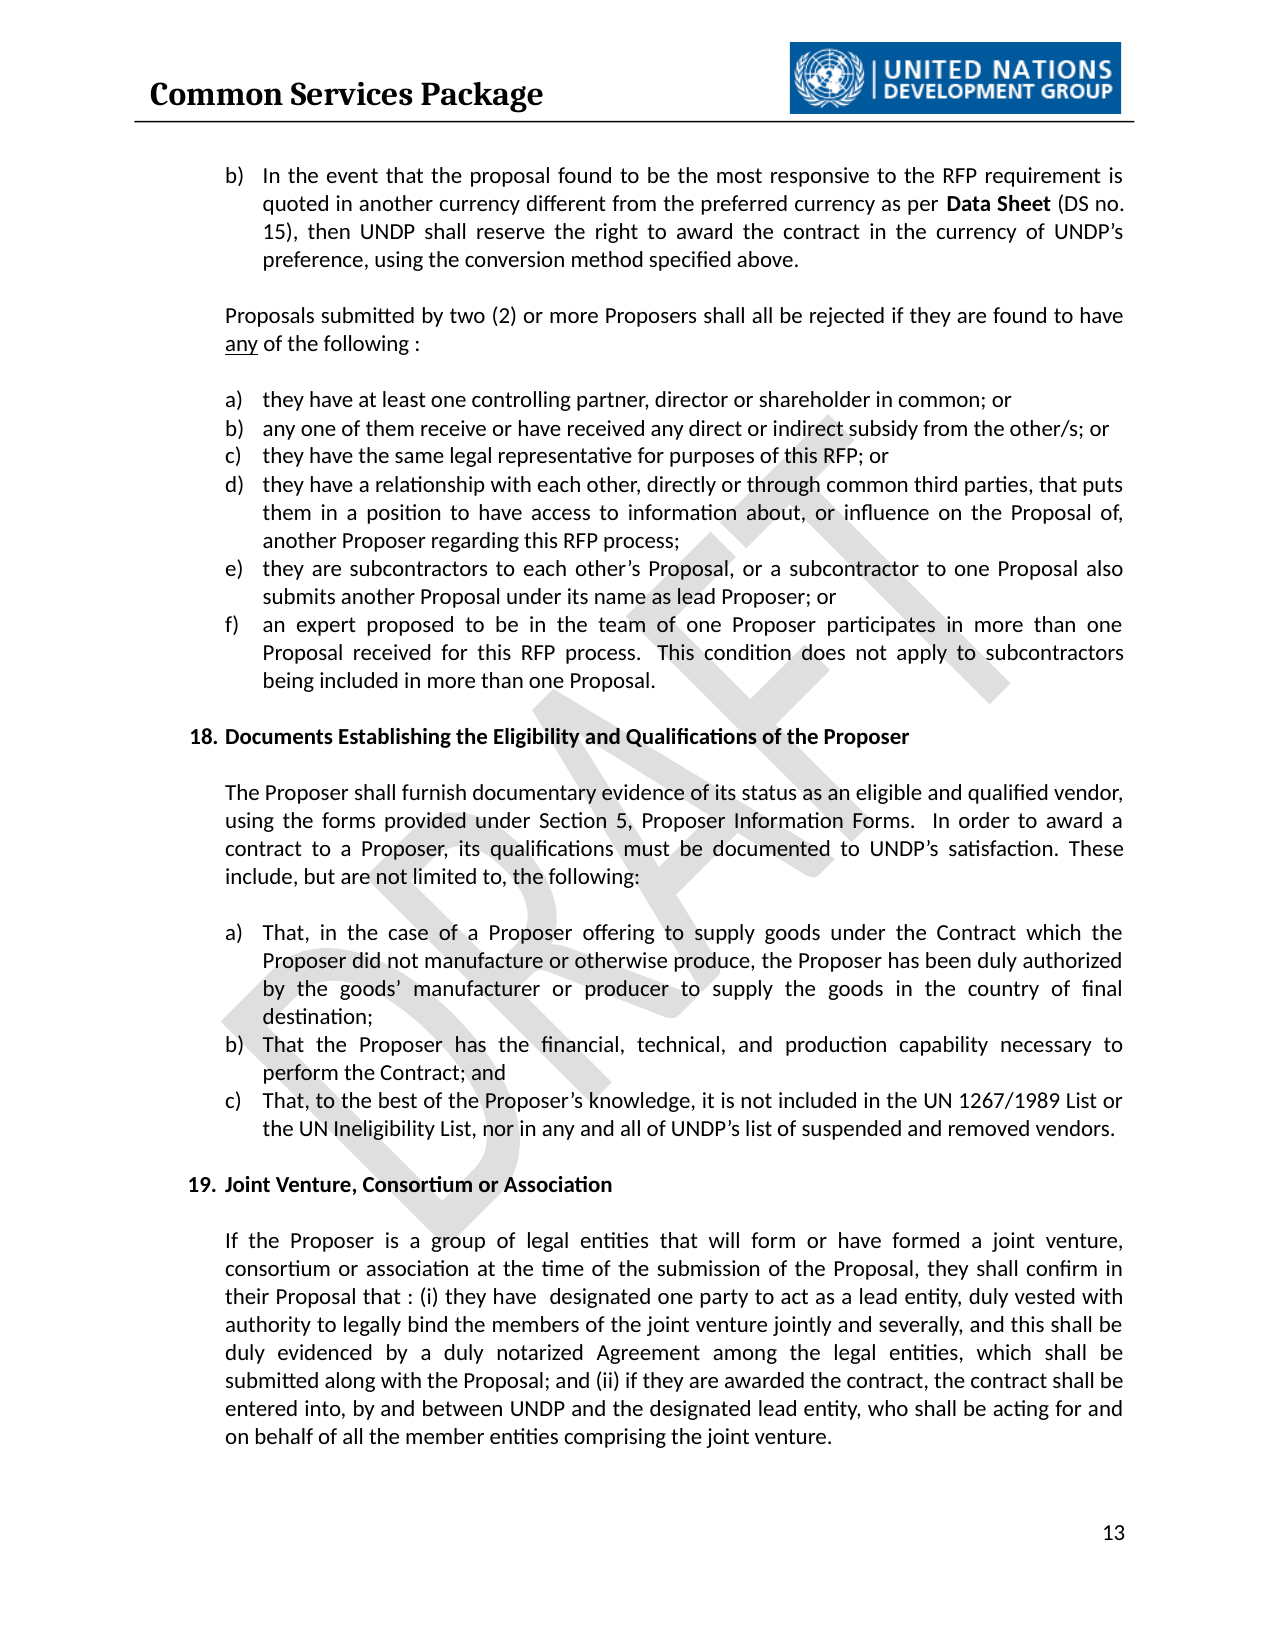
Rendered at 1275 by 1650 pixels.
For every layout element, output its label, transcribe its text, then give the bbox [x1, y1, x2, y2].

text If the Proposer is a group of legal entities that will form or have formed a joint venture, consortium or association at the time of the submission of the Proposal, they shall confirm in their Proposal that : (i) they have designated one party to act as a lead entity, duly vested with authority to legally bind the members of the joint venture jointly and severally, and this shall be duly evidenced by a duly notarized Agreement among the legal entities, which shall be submitted along with the Proposal; and (ii) if they are awarded the contract, the contract shall be entered into, by and between UNDP and the designated lead entity, who shall be acting for and on behalf of all the member entities comprising the joint venture. [225, 1226, 1125, 1450]
list Documents Establishing the Eligibility and Qualifications of the Proposer [189, 722, 1125, 750]
list That the Proposer has the financial, technical, and production capability necessary to perform the Contract; and [225, 1030, 1125, 1086]
list they have a relationship with each other, directly or through common third parties, that puts them in a position to have access to information about, or influence on the Proposal of, another Proposer regarding this RFP process; [225, 470, 1125, 554]
list In the event that the proposal found to be the most responsive to the RFP requirement is quoted in another currency different from the preferred currency as per Data Sheet (DS no. 15), then UNDP shall reserve the right to award the contract in the currency of UNDP’s preference, using the conversion method specified above. [225, 161, 1125, 273]
list Joint Venture, Consortium or Association [187, 1170, 1125, 1198]
list That, in the case of a Proposer offering to supply goods under the Contract which the Proposer did not manufacture or otherwise produce, the Proposer has been duly authorized by the goods’ manufacturer or producer to supply the goods in the country of final destination; [225, 918, 1125, 1030]
picture [789, 42, 1122, 114]
list any one of them receive or have received any direct or indirect subsidy from the other/s; or [225, 414, 1125, 442]
text The Proposer shall furnish documentary evidence of its status as an eligible and qualified vendor, using the forms provided under Section 5, Proposer Information Forms. In order to award a contract to a Proposer, its qualifications must be documented to UNDP’s satisfaction. These include, but are not limited to, the following: [225, 778, 1125, 890]
list an expert proposed to be in the team of one Proposer participates in more than one Proposal received for this RFP process. This condition does not apply to subcontractors being included in more than one Proposal. [225, 610, 1125, 694]
list they are subcontractors to each other’s Proposal, or a subcontractor to one Proposal also submits another Proposal under its name as lead Proposer; or [225, 554, 1125, 610]
list That, to the best of the Proposer’s knowledge, it is not included in the UN 1267/1989 List or the UN Ineligibility List, nor in any and all of UNDP’s list of suspended and removed vendors. [225, 1086, 1125, 1142]
list they have the same legal representative for purposes of this RFP; or [225, 442, 1125, 470]
text Proposals submitted by two (2) or more Proposers shall all be rejected if they are found to have any of the following : [225, 302, 1125, 358]
list they have at least one controlling partner, director or shareholder in common; or [225, 386, 1125, 414]
